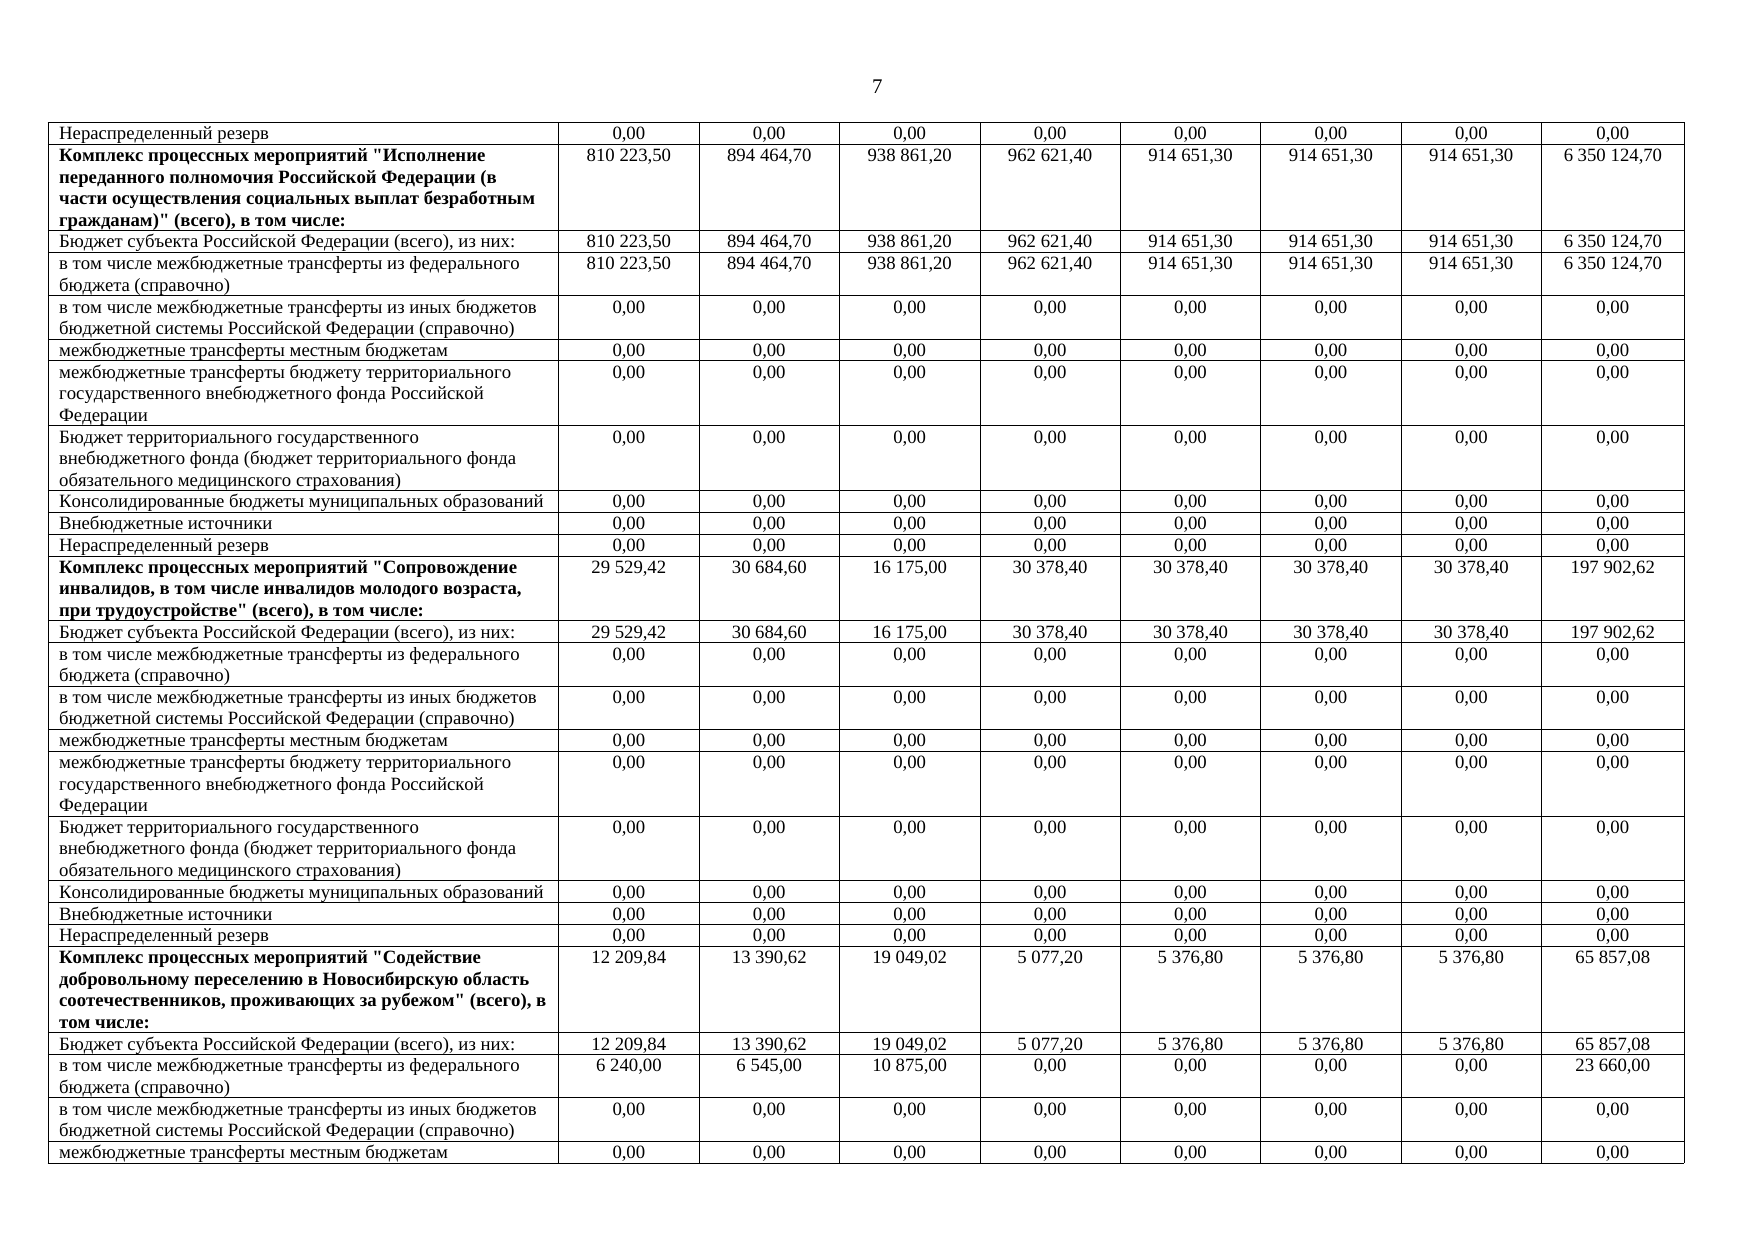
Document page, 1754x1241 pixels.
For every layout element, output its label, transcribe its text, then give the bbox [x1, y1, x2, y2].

table_cell 0,00 [1261, 491, 1401, 512]
table_cell 0,00 [840, 817, 980, 880]
table_cell 0,00 [700, 925, 839, 946]
table_cell 0,00 [1121, 123, 1260, 144]
table_cell 30 378,40 [1261, 621, 1401, 642]
table_cell Нераспределенный резерв [49, 123, 558, 144]
table_cell 0,00 [1121, 925, 1260, 946]
table_cell в том числе межбюджетные трансферты из иных бюджетов бюджетной системы Российской Федерации (справочно) [49, 296, 558, 339]
table_cell 29 529,42 [559, 557, 699, 620]
table_cell 0,00 [840, 361, 980, 425]
table_cell 0,00 [559, 296, 699, 339]
table_cell 29 529,42 [559, 621, 699, 642]
table_cell 5 376,80 [1261, 947, 1401, 1032]
table_cell 0,00 [1261, 752, 1401, 816]
table_cell 0,00 [700, 1142, 839, 1162]
table_cell 0,00 [559, 687, 699, 729]
table_cell 0,00 [981, 340, 1120, 360]
table_cell 0,00 [981, 903, 1120, 924]
table_cell 5 376,80 [1402, 1033, 1541, 1054]
table_cell 0,00 [1261, 643, 1401, 686]
table_cell 197 902,62 [1542, 557, 1684, 620]
table_cell 0,00 [840, 491, 980, 512]
table_cell Бюджет территориального государственного внебюджетного фонда (бюджет территориального фонда обязательного медицинского страхования) [49, 426, 558, 490]
table_cell 0,00 [1402, 925, 1541, 946]
table_cell 0,00 [840, 687, 980, 729]
table_cell межбюджетные трансферты местным бюджетам [49, 1142, 558, 1162]
table_cell Внебюджетные источники [49, 513, 558, 534]
table_cell 0,00 [1121, 687, 1260, 729]
table_cell 0,00 [700, 752, 839, 816]
table_cell 10 875,00 [840, 1055, 980, 1097]
table_cell 0,00 [1121, 340, 1260, 360]
table_cell 0,00 [1402, 817, 1541, 880]
table_cell 0,00 [840, 752, 980, 816]
table_cell 0,00 [981, 491, 1120, 512]
table_cell 0,00 [1261, 1055, 1401, 1097]
table_cell 0,00 [981, 1055, 1120, 1097]
table_cell 0,00 [1542, 817, 1684, 880]
table_cell 0,00 [700, 687, 839, 729]
table_cell 0,00 [1402, 687, 1541, 729]
table_cell 810 223,50 [559, 231, 699, 252]
table_cell 0,00 [1542, 296, 1684, 339]
table_cell 65 857,08 [1542, 947, 1684, 1032]
table_cell 0,00 [1261, 925, 1401, 946]
table_cell 914 651,30 [1121, 231, 1260, 252]
table_cell 962 621,40 [981, 231, 1120, 252]
table_cell 0,00 [1121, 730, 1260, 751]
table_cell 0,00 [559, 491, 699, 512]
table_cell 0,00 [1402, 491, 1541, 512]
table_cell 6 350 124,70 [1542, 145, 1684, 230]
table_cell 0,00 [981, 817, 1120, 880]
table_cell 6 240,00 [559, 1055, 699, 1097]
table_cell 13 390,62 [700, 1033, 839, 1054]
table_cell 0,00 [1542, 925, 1684, 946]
table_cell 0,00 [1121, 881, 1260, 902]
table_cell 0,00 [981, 296, 1120, 339]
table_cell 30 378,40 [1402, 557, 1541, 620]
table_cell 16 175,00 [840, 621, 980, 642]
table_cell Внебюджетные источники [49, 903, 558, 924]
table_cell 0,00 [1261, 1098, 1401, 1141]
table_cell 0,00 [1402, 752, 1541, 816]
table_cell 0,00 [1121, 1098, 1260, 1141]
table_cell 0,00 [1402, 1098, 1541, 1141]
table_cell 0,00 [1542, 1098, 1684, 1141]
table_cell 0,00 [1542, 123, 1684, 144]
table_cell 0,00 [700, 340, 839, 360]
table_cell 0,00 [700, 535, 839, 556]
table_cell Бюджет субъекта Российской Федерации (всего), из них: [49, 1033, 558, 1054]
table_cell 914 651,30 [1402, 145, 1541, 230]
table_cell 0,00 [981, 513, 1120, 534]
table_cell 19 049,02 [840, 1033, 980, 1054]
table_cell в том числе межбюджетные трансферты из иных бюджетов бюджетной системы Российской Федерации (справочно) [49, 687, 558, 729]
table_cell 0,00 [1402, 730, 1541, 751]
table_cell 6 545,00 [700, 1055, 839, 1097]
table_cell межбюджетные трансферты местным бюджетам [49, 340, 558, 360]
table_cell 0,00 [1402, 903, 1541, 924]
table_cell 914 651,30 [1402, 231, 1541, 252]
table_cell 0,00 [1542, 903, 1684, 924]
table_cell 30 378,40 [1121, 621, 1260, 642]
table_cell 19 049,02 [840, 947, 980, 1032]
table_cell 0,00 [840, 925, 980, 946]
table_cell 0,00 [559, 361, 699, 425]
table_cell 0,00 [1261, 881, 1401, 902]
table_cell Комплекс процессных мероприятий "Сопровождение инвалидов, в том числе инвалидов молодого возраста, при трудоустройстве" (всего), в том числе: [49, 557, 558, 620]
table_cell 65 857,08 [1542, 1033, 1684, 1054]
table_cell 0,00 [981, 643, 1120, 686]
table_cell 0,00 [840, 123, 980, 144]
table_cell в том числе межбюджетные трансферты из федерального бюджета (справочно) [49, 253, 558, 295]
table_cell 0,00 [840, 881, 980, 902]
table_cell 0,00 [1402, 535, 1541, 556]
table_cell 0,00 [1542, 491, 1684, 512]
table_cell 0,00 [559, 123, 699, 144]
table_cell 894 464,70 [700, 231, 839, 252]
table_cell 0,00 [840, 535, 980, 556]
table_cell 0,00 [1261, 361, 1401, 425]
table_cell 810 223,50 [559, 253, 699, 295]
table_cell 0,00 [1261, 903, 1401, 924]
table_cell 30 378,40 [1402, 621, 1541, 642]
table_cell 0,00 [1261, 123, 1401, 144]
table_cell 0,00 [559, 730, 699, 751]
table_cell межбюджетные трансферты местным бюджетам [49, 730, 558, 751]
table_cell 0,00 [1542, 1142, 1684, 1162]
table_cell 0,00 [559, 817, 699, 880]
table_cell 197 902,62 [1542, 621, 1684, 642]
table_cell 0,00 [1542, 426, 1684, 490]
table_cell 0,00 [1542, 535, 1684, 556]
table_cell 810 223,50 [559, 145, 699, 230]
table_cell 938 861,20 [840, 231, 980, 252]
table_cell 5 376,80 [1402, 947, 1541, 1032]
table_cell 0,00 [559, 752, 699, 816]
table_cell 0,00 [700, 643, 839, 686]
table_cell 0,00 [1261, 513, 1401, 534]
table_cell 0,00 [1402, 296, 1541, 339]
table_cell 962 621,40 [981, 253, 1120, 295]
table_cell 0,00 [559, 513, 699, 534]
table_cell Бюджет субъекта Российской Федерации (всего), из них: [49, 231, 558, 252]
table_cell 938 861,20 [840, 145, 980, 230]
table_cell 0,00 [559, 903, 699, 924]
table_cell 6 350 124,70 [1542, 231, 1684, 252]
table_cell 914 651,30 [1402, 253, 1541, 295]
table_cell 0,00 [559, 881, 699, 902]
table_cell 5 376,80 [1261, 1033, 1401, 1054]
table_cell 0,00 [981, 752, 1120, 816]
table_cell 0,00 [559, 340, 699, 360]
table_cell 0,00 [1121, 535, 1260, 556]
table_cell 30 378,40 [981, 621, 1120, 642]
table_cell 0,00 [1402, 1055, 1541, 1097]
table_cell 5 077,20 [981, 1033, 1120, 1054]
table_cell 0,00 [1261, 817, 1401, 880]
table_cell 0,00 [1542, 881, 1684, 902]
table_cell 0,00 [981, 535, 1120, 556]
table_cell 0,00 [1542, 513, 1684, 534]
table_cell 0,00 [700, 123, 839, 144]
table_cell 0,00 [981, 426, 1120, 490]
table_cell 23 660,00 [1542, 1055, 1684, 1097]
table_cell в том числе межбюджетные трансферты из иных бюджетов бюджетной системы Российской Федерации (справочно) [49, 1098, 558, 1141]
table_cell 0,00 [1542, 361, 1684, 425]
table_cell 0,00 [840, 1098, 980, 1141]
table_cell 0,00 [1542, 643, 1684, 686]
table_cell 12 209,84 [559, 1033, 699, 1054]
table_cell 0,00 [840, 643, 980, 686]
table_cell 0,00 [700, 296, 839, 339]
table_cell 0,00 [700, 426, 839, 490]
table_cell 0,00 [840, 296, 980, 339]
table_cell 962 621,40 [981, 145, 1120, 230]
table_cell 0,00 [700, 513, 839, 534]
table_cell 30 378,40 [1261, 557, 1401, 620]
table_cell 0,00 [840, 1142, 980, 1162]
table_cell 0,00 [1121, 513, 1260, 534]
table_cell 0,00 [559, 426, 699, 490]
table_cell 0,00 [559, 1142, 699, 1162]
table_cell 5 376,80 [1121, 947, 1260, 1032]
table_cell 894 464,70 [700, 145, 839, 230]
table_cell 0,00 [1121, 1055, 1260, 1097]
table_cell 0,00 [981, 730, 1120, 751]
table_cell 0,00 [1121, 903, 1260, 924]
table_cell 0,00 [1402, 123, 1541, 144]
table_cell 914 651,30 [1121, 253, 1260, 295]
table_cell 0,00 [840, 730, 980, 751]
table_cell 0,00 [1402, 881, 1541, 902]
table_cell межбюджетные трансферты бюджету территориального государственного внебюджетного фонда Российской Федерации [49, 752, 558, 816]
table_cell 0,00 [981, 361, 1120, 425]
table_cell 0,00 [1402, 1142, 1541, 1162]
table_cell 0,00 [840, 903, 980, 924]
table_cell 0,00 [1402, 426, 1541, 490]
table_cell 0,00 [1261, 340, 1401, 360]
table_cell Комплекс процессных мероприятий "Содействие добровольному переселению в Новосибирскую область соотечественников, проживающих за рубежом" (всего), в том числе: [49, 947, 558, 1032]
table_cell 0,00 [981, 1098, 1120, 1141]
table_cell 0,00 [981, 925, 1120, 946]
table_cell 0,00 [1121, 643, 1260, 686]
table_cell 16 175,00 [840, 557, 980, 620]
table_cell 30 378,40 [981, 557, 1120, 620]
table_cell 0,00 [1121, 752, 1260, 816]
table_cell 0,00 [700, 903, 839, 924]
table_cell Нераспределенный резерв [49, 535, 558, 556]
table_cell 0,00 [1121, 426, 1260, 490]
table_cell Бюджет территориального государственного внебюджетного фонда (бюджет территориального фонда обязательного медицинского страхования) [49, 817, 558, 880]
table_cell 0,00 [700, 491, 839, 512]
table_cell Нераспределенный резерв [49, 925, 558, 946]
table_cell 0,00 [559, 535, 699, 556]
table_cell 0,00 [1121, 361, 1260, 425]
table_cell 0,00 [1121, 817, 1260, 880]
table_cell 0,00 [1402, 340, 1541, 360]
table_cell 0,00 [1261, 687, 1401, 729]
table_cell 0,00 [700, 817, 839, 880]
table_cell 0,00 [1542, 340, 1684, 360]
table_cell 0,00 [1121, 296, 1260, 339]
table_cell 0,00 [1261, 730, 1401, 751]
table_cell 0,00 [981, 881, 1120, 902]
table_cell 0,00 [1402, 513, 1541, 534]
table_cell 0,00 [700, 881, 839, 902]
table_cell 0,00 [700, 361, 839, 425]
table_cell 894 464,70 [700, 253, 839, 295]
table_cell Бюджет субъекта Российской Федерации (всего), из них: [49, 621, 558, 642]
table_cell 0,00 [981, 123, 1120, 144]
table_cell 0,00 [1121, 491, 1260, 512]
table_cell Консолидированные бюджеты муниципальных образований [49, 491, 558, 512]
table_cell 0,00 [559, 643, 699, 686]
table_cell 5 077,20 [981, 947, 1120, 1032]
table_cell 0,00 [1261, 296, 1401, 339]
table_cell 5 376,80 [1121, 1033, 1260, 1054]
table_cell 30 684,60 [700, 557, 839, 620]
table_cell 30 378,40 [1121, 557, 1260, 620]
table_cell в том числе межбюджетные трансферты из федерального бюджета (справочно) [49, 1055, 558, 1097]
table_cell 0,00 [559, 1098, 699, 1141]
table_cell 0,00 [1542, 687, 1684, 729]
table_cell 938 861,20 [840, 253, 980, 295]
table_cell 0,00 [840, 340, 980, 360]
table_cell 30 684,60 [700, 621, 839, 642]
table_cell 0,00 [559, 925, 699, 946]
table_cell 914 651,30 [1121, 145, 1260, 230]
table_cell 0,00 [981, 687, 1120, 729]
table_cell 914 651,30 [1261, 253, 1401, 295]
table_cell 0,00 [840, 513, 980, 534]
table_cell в том числе межбюджетные трансферты из федерального бюджета (справочно) [49, 643, 558, 686]
table_cell межбюджетные трансферты бюджету территориального государственного внебюджетного фонда Российской Федерации [49, 361, 558, 425]
table_cell Консолидированные бюджеты муниципальных образований [49, 881, 558, 902]
table_cell 13 390,62 [700, 947, 839, 1032]
table_cell 0,00 [1261, 426, 1401, 490]
table_cell 0,00 [700, 1098, 839, 1141]
table_cell 0,00 [1261, 1142, 1401, 1162]
table_cell 6 350 124,70 [1542, 253, 1684, 295]
table_cell 0,00 [840, 426, 980, 490]
table_cell 0,00 [1542, 752, 1684, 816]
table_cell 0,00 [1121, 1142, 1260, 1162]
table_cell 914 651,30 [1261, 231, 1401, 252]
table_cell 0,00 [700, 730, 839, 751]
table_cell 0,00 [1402, 643, 1541, 686]
table_cell 914 651,30 [1261, 145, 1401, 230]
table_cell 0,00 [1402, 361, 1541, 425]
table_cell 0,00 [1261, 535, 1401, 556]
table_cell 0,00 [1542, 730, 1684, 751]
table_cell Комплекс процессных мероприятий "Исполнение переданного полномочия Российской Федерации (в части осуществления социальных выплат безработным гражданам)" (всего), в том числе: [49, 145, 558, 230]
table_cell 0,00 [981, 1142, 1120, 1162]
table_cell 12 209,84 [559, 947, 699, 1032]
